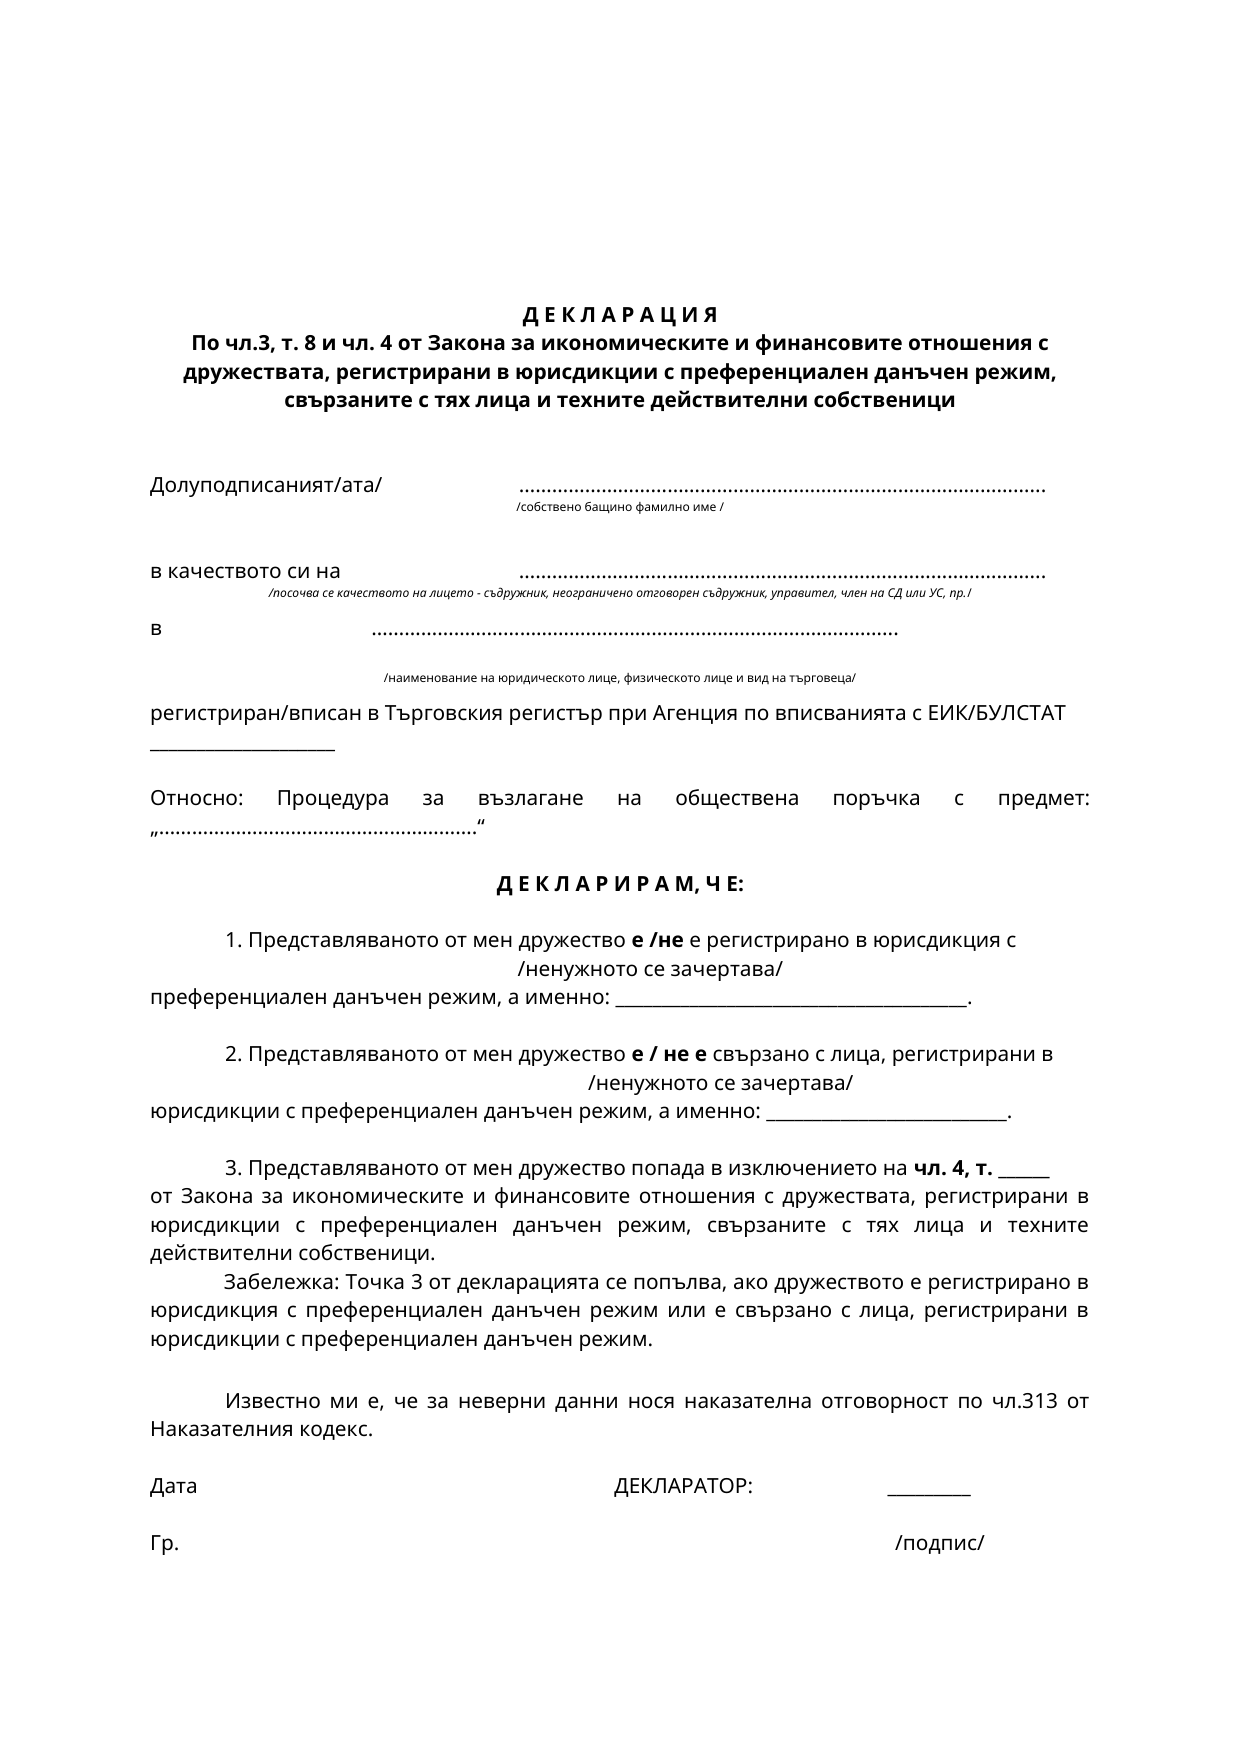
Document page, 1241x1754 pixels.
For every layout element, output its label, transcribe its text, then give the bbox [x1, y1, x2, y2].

text Дата ДЕКЛАРАТОР: _________ [150, 1471, 1090, 1500]
text Забележка: Точка 3 от декларацията се попълва, ако дружеството е регистрирано в юрисдикция с преференциален данъчен режим или е свързано с лица, регистрирани в юрисдикции с преференциален данъчен режим. [150, 1267, 1090, 1352]
text регистриран/вписан в Търговския регистър при Агенция по вписванията с ЕИК/БУЛСТАТ [150, 698, 1090, 726]
text 2. Представляваното от мен дружество е / не е свързано с лица, регистрирани в [150, 1039, 1090, 1068]
text в качеството си на …………………………………………………………………………………... [150, 556, 1090, 584]
text Долуподписаният/ата/ …………………………………………………………………………………... [150, 471, 1090, 499]
text /наименование на юридическото лице, физическото лице и вид на търговеца/ [150, 669, 1090, 698]
text /ненужното се зачертава/ [150, 954, 1090, 982]
text Гр. /подпис/ [150, 1528, 1090, 1557]
text Д Е К Л А Р И Р А М, Ч Е: [150, 869, 1090, 897]
text 3. Представляваното от мен дружество попада в изключението на чл. 4, т. ______ [150, 1153, 1090, 1181]
text в …………………………………………………………………………………... [150, 613, 1090, 669]
text /собствено бащино фамилно име / [150, 499, 1090, 527]
text /ненужното се зачертава/ [150, 1068, 1090, 1096]
text Д Е К Л А Р А Ц И Я [150, 300, 1090, 328]
text 1. Представляваното от мен дружество е /не е регистрирано в юрисдикция с [150, 926, 1090, 954]
text По чл.3, т. 8 и чл. 4 от Закона за икономическите и финансовите отношения с дружествата, регистрирани в юрисдикции с преференциален данъчен режим, свързаните с тях лица и техните действителни собственици [150, 328, 1090, 414]
text Известно ми е, че за неверни данни нося наказателна отговорност по чл.313 от Наказателния кодекс. [150, 1386, 1090, 1443]
text преференциален данъчен режим, а именно: ______________________________________. [150, 982, 1090, 1011]
text ____________________ [150, 726, 1090, 755]
text от Закона за икономическите и финансовите отношения с дружествата, регистрирани в юрисдикции с преференциален данъчен режим, свързаните с тях лица и техните действителни собственици. [150, 1181, 1090, 1267]
text юрисдикции с преференциален данъчен режим, а именно: __________________________. [150, 1096, 1090, 1124]
text /посочва се качеството на лицето - съдружник, неограничено отговорен съдружник, управител, член на СД или УС, пр./ [150, 584, 1090, 613]
text Относно: Процедура за възлагане на обществена поръчка с предмет: „………………………………………………….“ [150, 783, 1090, 840]
